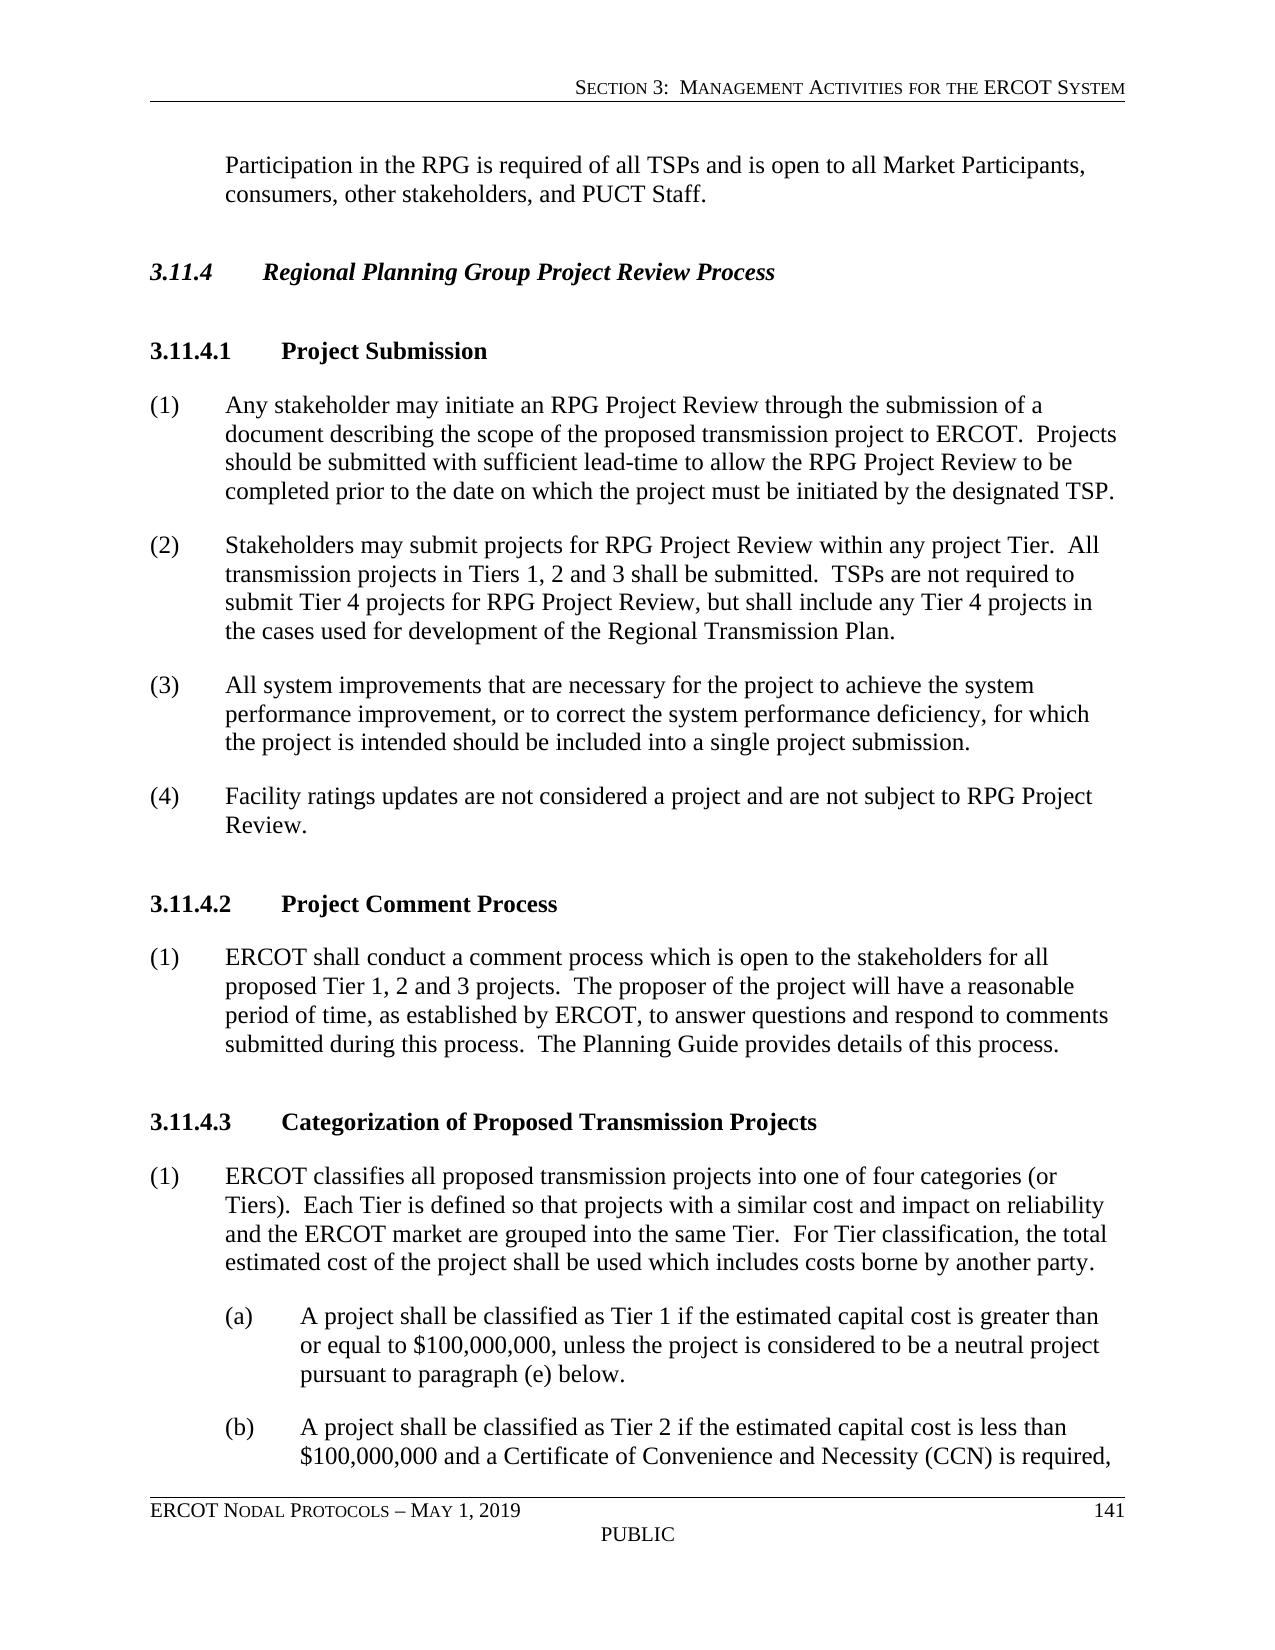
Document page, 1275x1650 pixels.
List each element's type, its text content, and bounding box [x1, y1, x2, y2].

text (1) Any stakeholder may initiate an RPG Project Review through the submission of a document describing the scope of the proposed transmission project to ERCOT. Projects should be submitted with sufficient lead-time to allow the RPG Project Review to be completed prior to the date on which the project must be initiated by the designated TSP. [150, 390, 1125, 505]
text (2) Stakeholders may submit projects for RPG Project Review within any project Tier. All transmission projects in Tiers 1, 2 and 3 shall be submitted. TSPs are not required to submit Tier 4 projects for RPG Project Review, but shall include any Tier 4 projects in the cases used for development of the Regional Transmission Plan. [150, 530, 1125, 645]
text (4) Facility ratings updates are not considered a project and are not subject to RPG Project Review. [150, 781, 1125, 839]
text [150, 150, 1125, 207]
text (1) ERCOT shall conduct a comment process which is open to the stakeholders for all proposed Tier 1, 2 and 3 projects. The proposer of the project will have a reasonable period of time, as established by ERCOT, to answer questions and respond to comments submitted during this process. The Planning Guide provides details of this process. [150, 942, 1125, 1057]
text (1) ERCOT classifies all proposed transmission projects into one of four categories (or Tiers). Each Tier is defined so that projects with a similar cost and impact on reliability and the ERCOT market are grouped into the same Tier. For Tier classification, the total estimated cost of the project shall be used which includes costs borne by another party. [150, 1161, 1125, 1276]
text 3.11.4.2 Project Comment Process [150, 889, 1125, 917]
text (a) A project shall be classified as Tier 1 if the estimated capital cost is greater than or equal to $100,000,000, unless the project is considered to be a neutral project pursuant to paragraph (e) below. [225, 1301, 1125, 1387]
text 3.11.4 Regional Planning Group Project Review Process [150, 257, 1125, 286]
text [225, 1412, 1125, 1470]
text (3) All system improvements that are necessary for the project to achieve the system performance improvement, or to correct the system performance deficiency, for which the project is intended should be included into a single project submission. [150, 670, 1125, 756]
text 3.11.4.1 Project Submission [150, 336, 1125, 365]
text 3.11.4.3 Categorization of Proposed Transmission Projects [150, 1107, 1125, 1136]
